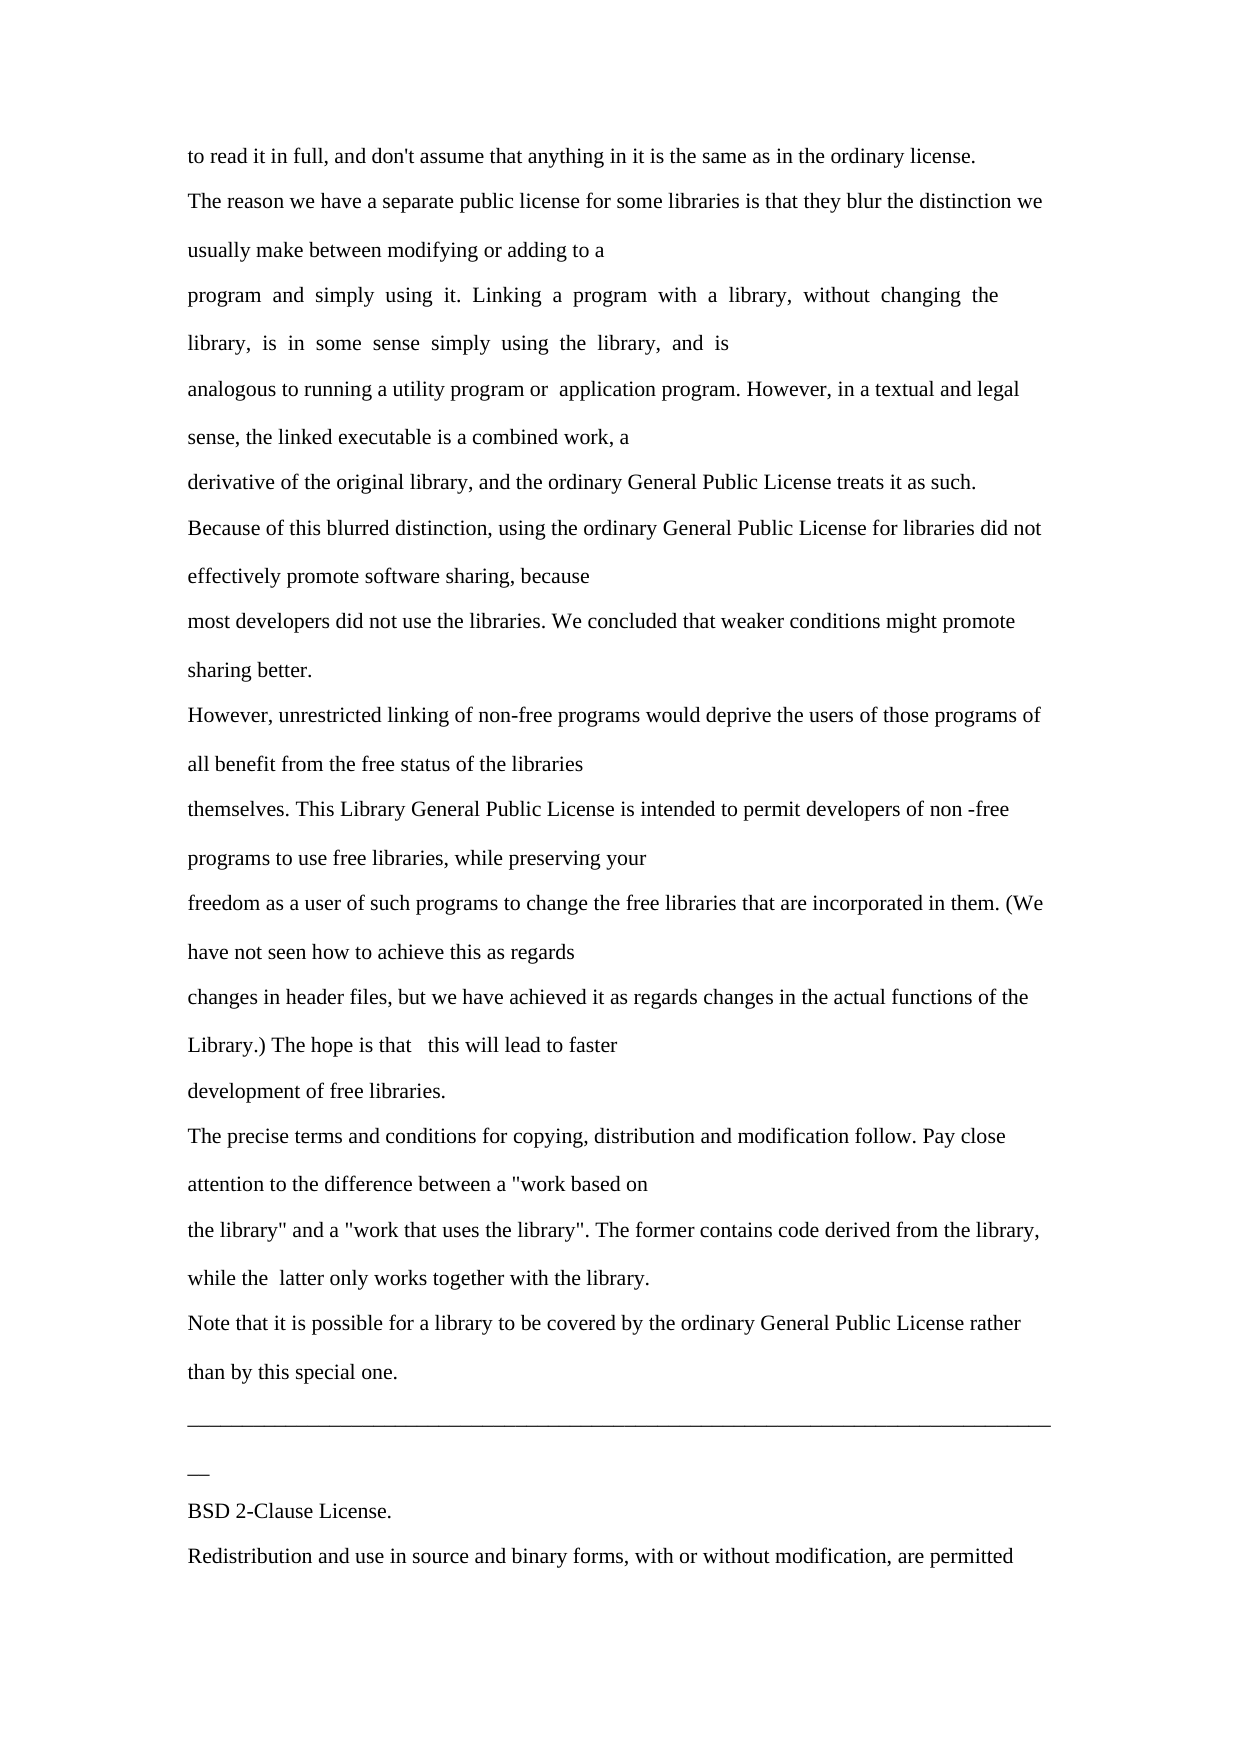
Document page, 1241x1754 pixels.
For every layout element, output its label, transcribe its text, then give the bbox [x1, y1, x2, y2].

text freedom as a user of such programs to change the free libraries that are incorporated in them. (We have not seen how to achieve this as regards [187, 886, 1053, 967]
text changes in header files, but we have achieved it as regards changes in the actual functions of the Library.) The hope is that this will lead to faster [187, 980, 1053, 1061]
text most developers did not use the libraries. We concluded that weaker conditions might promote sharing better. [187, 605, 1053, 686]
text The reason we have a separate public license for some libraries is that they blur the distinction we usually make between modifying or adding to a [187, 184, 1053, 265]
text BSD 2-Clause License. [187, 1494, 1053, 1527]
text the library" and a "work that uses the library". The former contains code derived from the library, while the latter only works together with the library. [187, 1213, 1053, 1294]
text analogous to running a utility program or application program. However, in a textual and legal sense, the linked executable is a combined work, a [187, 372, 1053, 453]
text However, unrestricted linking of non-free programs would deprive the users of those programs of all benefit from the free status of the libraries [187, 698, 1053, 780]
text Because of this blurred distinction, using the ordinary General Public License for libraries did not effectively promote software sharing, because [187, 511, 1053, 592]
text _________________________________________________________________________________ [187, 1401, 1053, 1482]
text themselves. This Library General Public License is intended to permit developers of non -free programs to use free libraries, while preserving your [187, 792, 1053, 874]
text development of free libraries. [187, 1074, 1053, 1106]
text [187, 1539, 1053, 1572]
text Note that it is possible for a library to be covered by the ordinary General Public License rather than by this special one. [187, 1307, 1053, 1388]
text The precise terms and conditions for copying, distribution and modification follow. Pay close attention to the difference between a "work based on [187, 1119, 1053, 1200]
text to read it in full, and don't assume that anything in it is the same as in the ordinary license. [187, 139, 1053, 172]
text derivative of the original library, and the ordinary General Public License treats it as such. [187, 466, 1053, 498]
text program and simply using it. Linking a program with a library, without changing the library, is in some sense simply using the library, and is [187, 278, 1053, 359]
